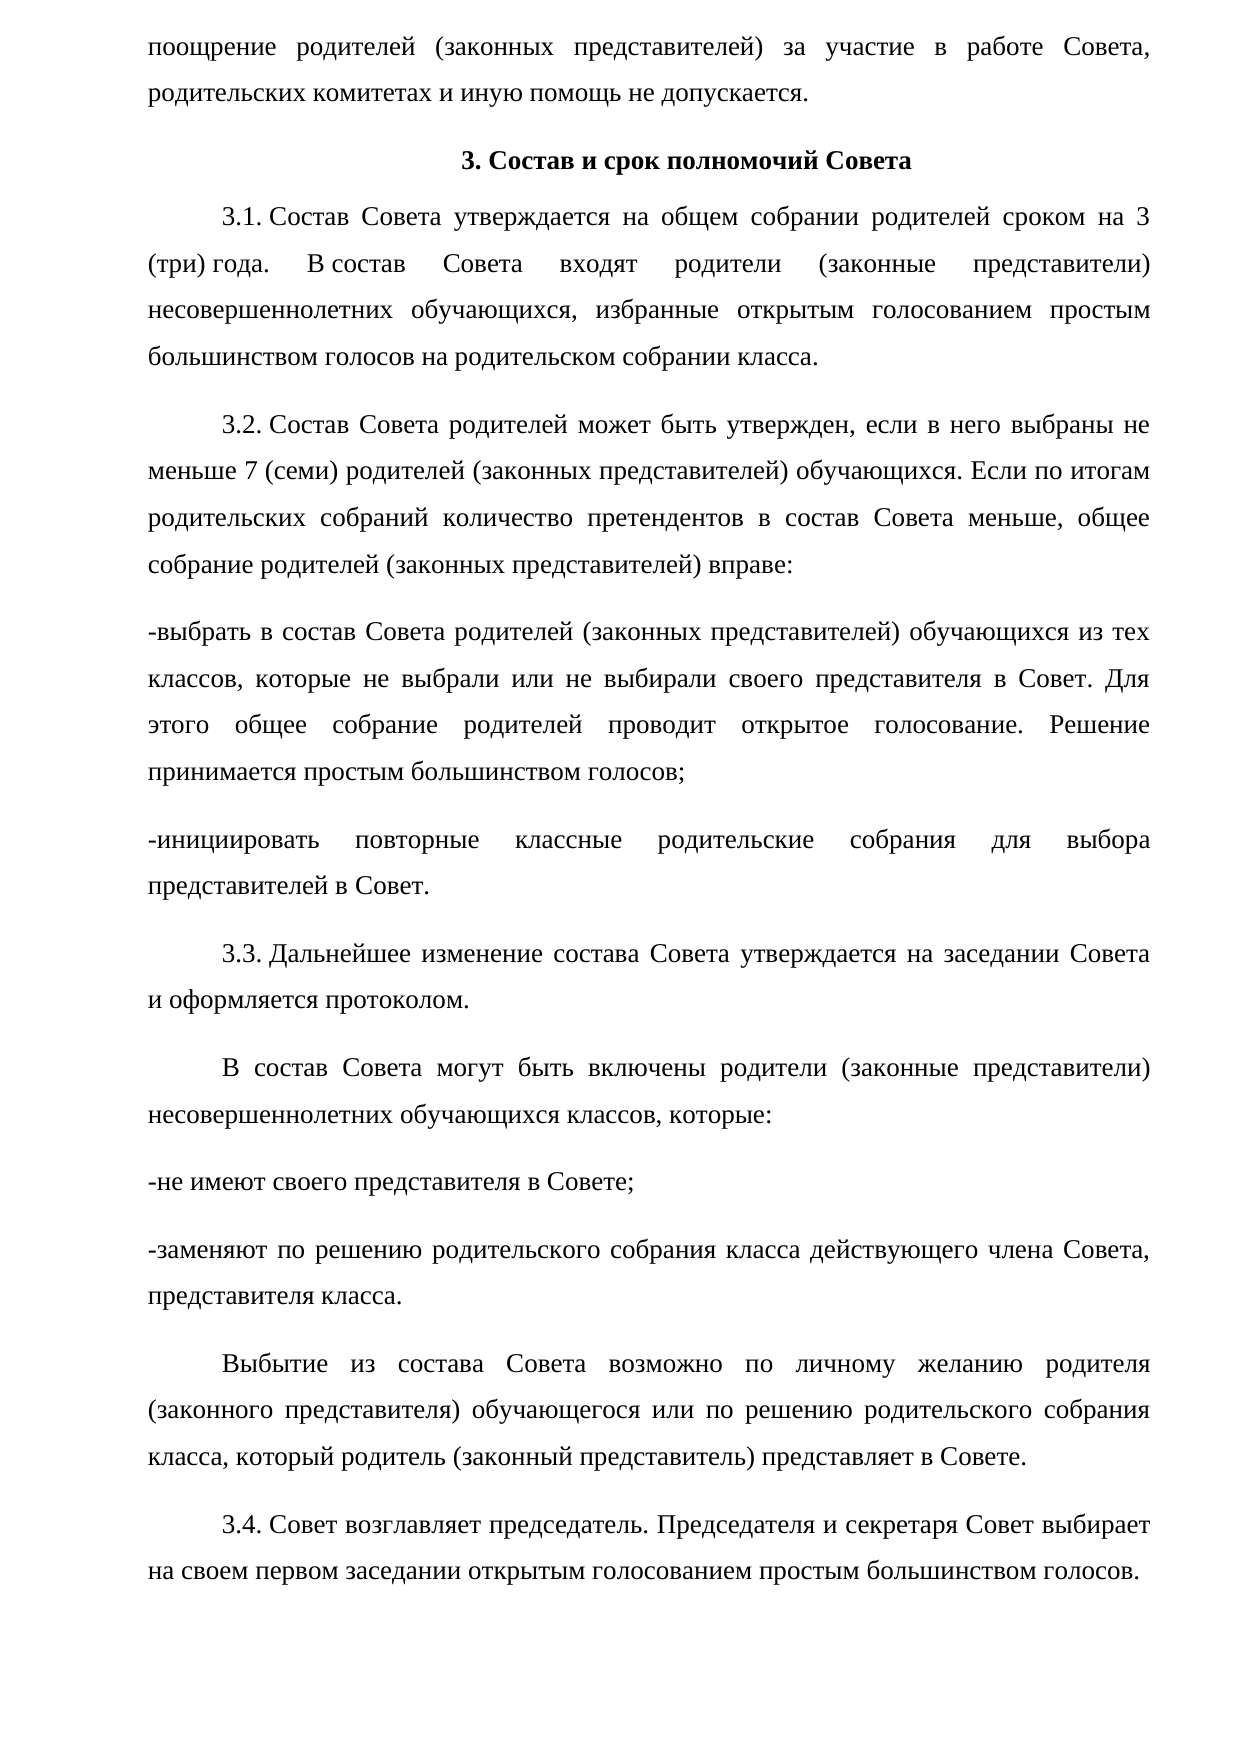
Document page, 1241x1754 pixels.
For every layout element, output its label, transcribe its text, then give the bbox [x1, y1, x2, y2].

text 3.2. Состав Совета родителей может быть утвержден, если в него выбраны не меньше 7 (семи) родителей (законных представителей) обучающихся. Если по итогам родительских собраний количество претендентов в состав Совета меньше, общее собрание родителей (законных представителей) вправе: [148, 408, 1152, 579]
text -инициировать повторные классные родительские собрания для выбора представителей в Совет. [148, 823, 1152, 901]
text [148, 29, 1152, 107]
text 3.3. Дальнейшее изменение состава Совета утверждается на заседании Совета и оформляется протоколом. [148, 937, 1152, 1015]
text -выбрать в состав Совета родителей (законных представителей) обучающихся из тех классов, которые не выбрали или не выбирали своего представителя в Совет. Для этого общее собрание родителей проводит открытое голосование. Решение принимается простым большинством голосов; [148, 615, 1152, 786]
text 3.4. Совет возглавляет председатель. Председателя и секретаря Совет выбирает на своем первом заседании открытым голосованием простым большинством голосов. [148, 1508, 1152, 1586]
text В состав Совета могут быть включены родители (законные представители) несовершеннолетних обучающихся классов, которые: [148, 1051, 1152, 1129]
text -не имеют своего представителя в Совете; [148, 1165, 1152, 1196]
text 3. Состав и срок полномочий Совета [148, 144, 1152, 175]
text -заменяют по решению родительского собрания класса действующего члена Совета, представителя класса. [148, 1233, 1152, 1311]
text 3.1. Состав Совета утверждается на общем собрании родителей сроком на 3 (три) года. В состав Совета входят родители (законные представители) несовершеннолетних обучающихся, избранные открытым голосованием простым большинством голосов на родительском собрании класса. [148, 200, 1152, 371]
text Выбытие из состава Совета возможно по личному желанию родителя (законного представителя) обучающегося или по решению родительского собрания класса, который родитель (законный представитель) представляет в Совете. [148, 1347, 1152, 1471]
